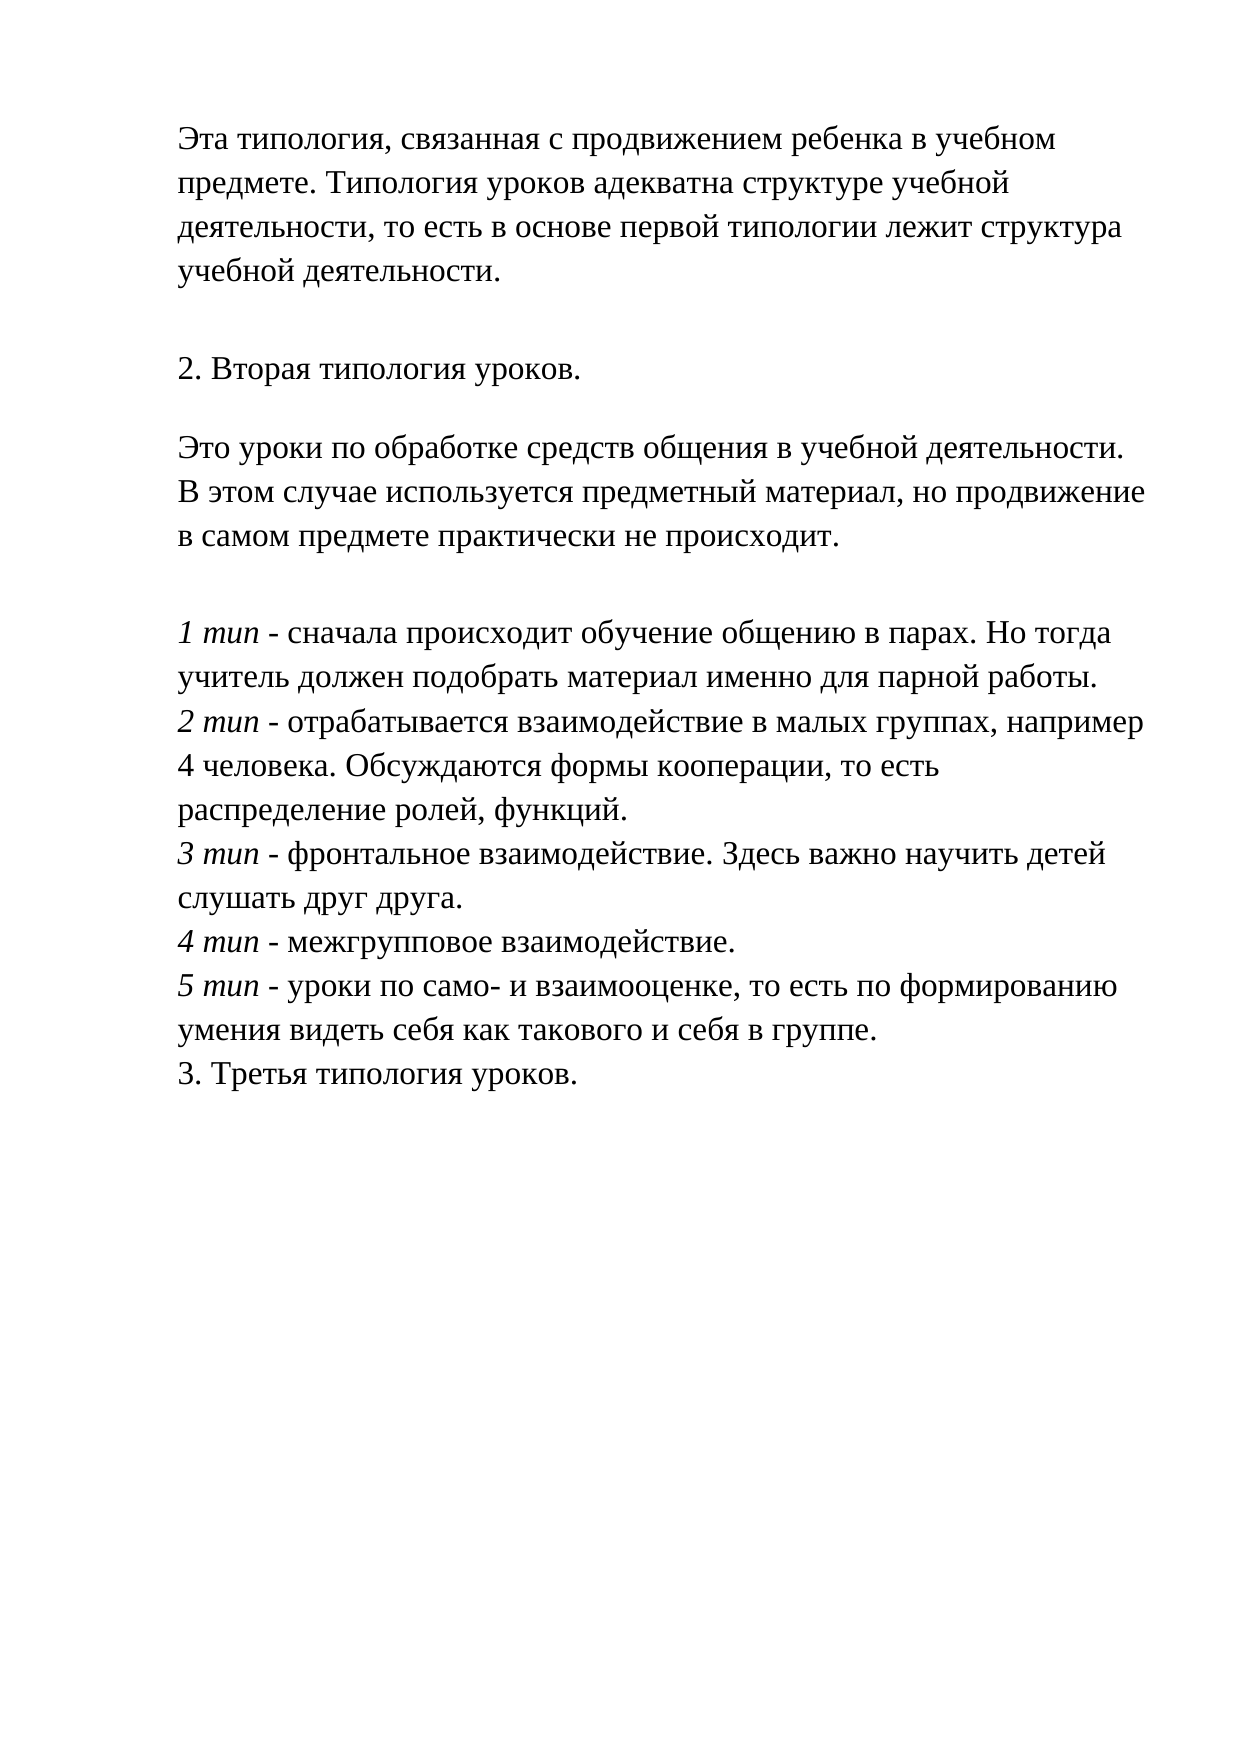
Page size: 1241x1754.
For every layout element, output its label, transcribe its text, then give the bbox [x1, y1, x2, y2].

subtitle 5 тип - уроки по само- и взаимооценке, то есть по формированию умения видеть себя как такового и себя в группе. [177, 965, 1152, 1048]
text 2. Вторая типология уроков. [177, 348, 1152, 386]
subtitle Это уроки по обработке средств общения в учебной деятельности. В этом случае используется предметный материал, но продвижение в самом предмете практически не происходит. [177, 427, 1152, 553]
text 3. Третья типология уроков. [177, 1053, 1152, 1092]
subtitle 4 тип - межгрупповое взаимодействие. [177, 921, 1152, 959]
subtitle 1 тип - сначала происходит обучение общению в парах. Но тогда учитель должен подобрать материал именно для парной работы. [177, 613, 1152, 695]
subtitle 3 тип - фронтальное взаимодействие. Здесь важно научить детей слушать друг друга. [177, 833, 1152, 915]
subtitle 2 тип - отрабатывается взаимодействие в малых группах, например 4 человека. Обсуждаются формы кооперации, то есть распределение ролей, функций. [177, 701, 1152, 827]
subtitle Эта типология, связанная с продвижением ребенка в учебном предмете. Типология уроков адекватна структуре учебной деятельности, то есть в основе первой типологии лежит структура учебной деятельности. [177, 118, 1152, 289]
